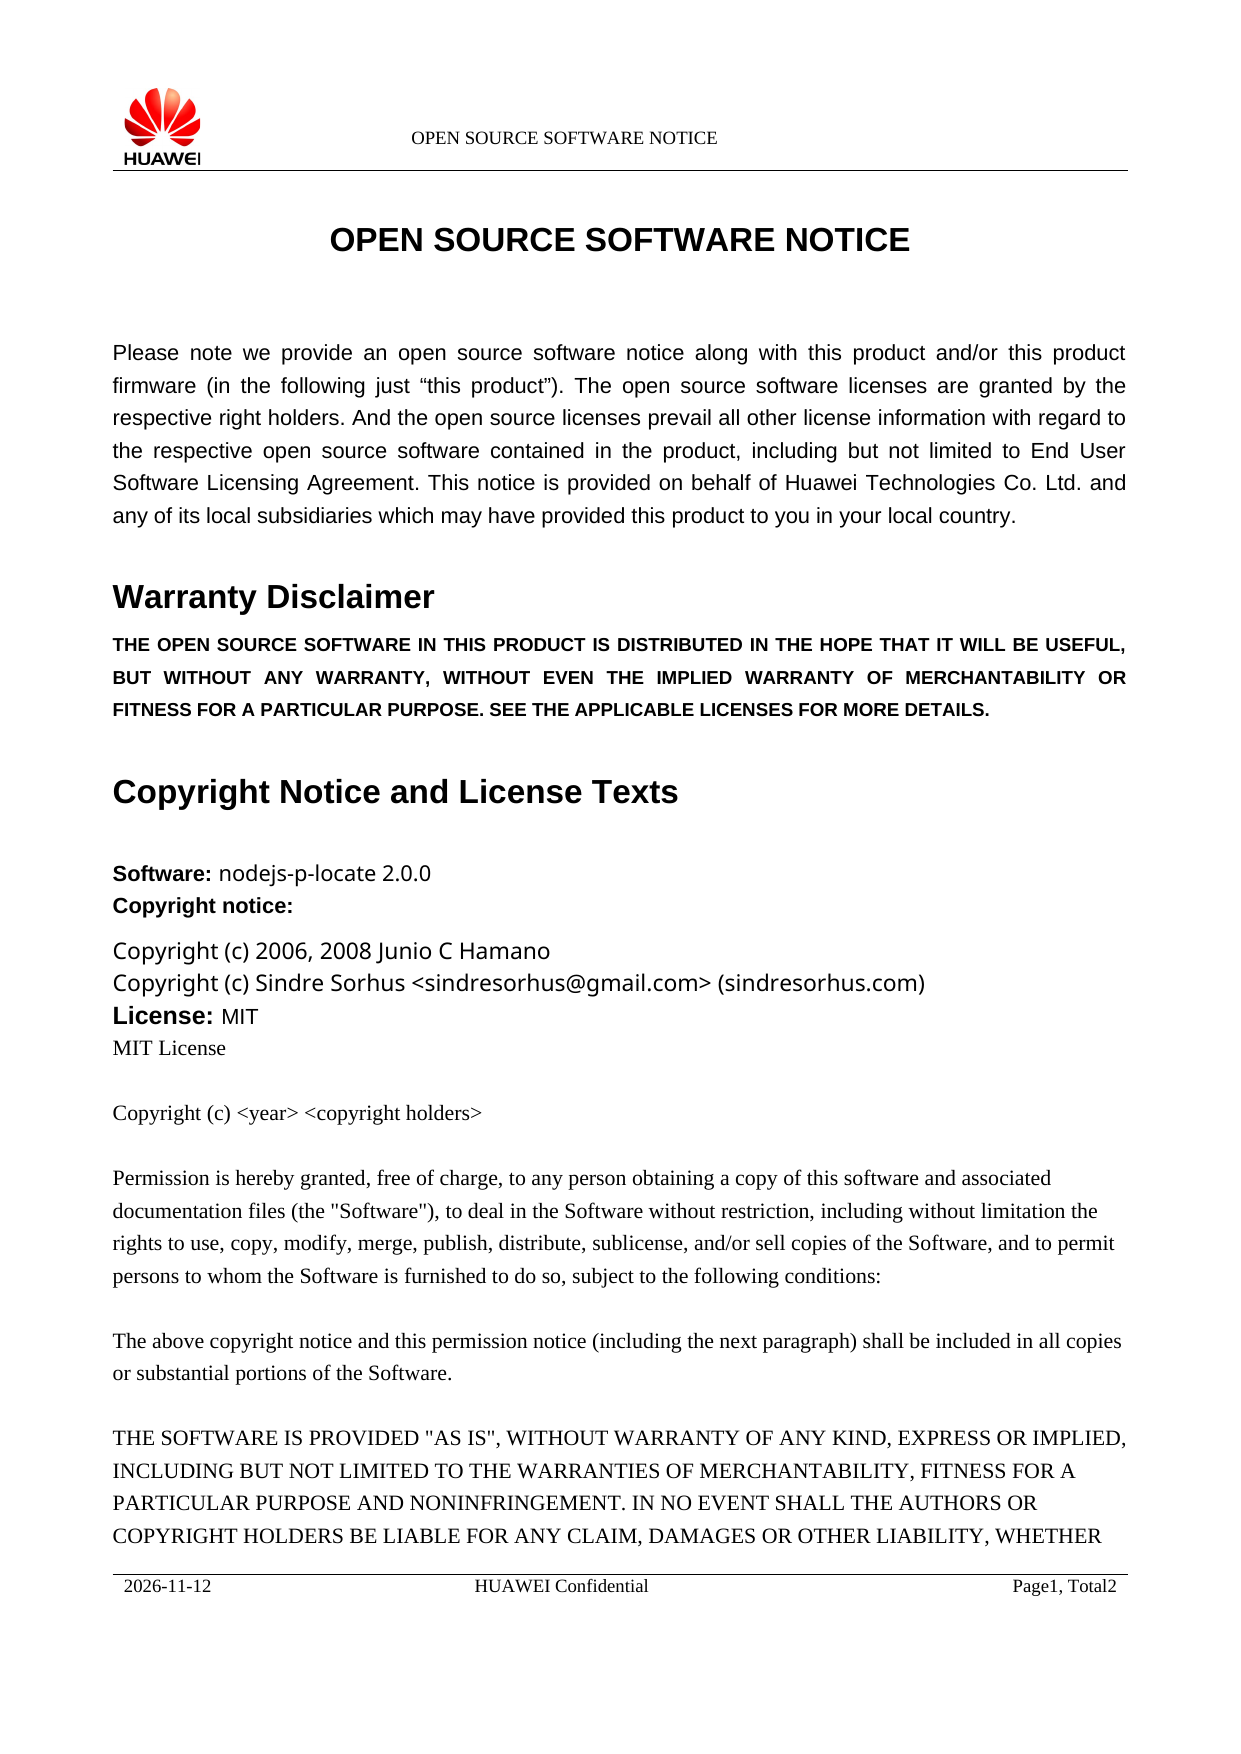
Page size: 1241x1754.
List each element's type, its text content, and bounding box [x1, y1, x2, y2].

text Copyright (c) 2006, 2008 Junio C Hamano [112, 934, 1128, 966]
title Software: nodejs-p-locate 2.0.0 [112, 856, 1128, 889]
picture [124, 88, 201, 165]
text Please note we provide an open source software notice along with this product and/or this product firmware (in the following just “this product”). The open source software licenses are granted by the respective right holders. And the open source licenses prevail all other license information with regard to the respective open source software contained in the product, including but not limited to End User Software Licensing Agreement. This notice is provided on behalf of Huawei Technologies Co. Ltd. and any of its local subsidiaries which may have provided this product to you in your local country. [112, 336, 1128, 531]
text License: MIT [112, 999, 1128, 1031]
text The open source software in this product is distributed in the hope that it will be useful, but WITHOUT ANY WARRANTY, without even the implied warranty of MERCHANTABILITY or FITNESS FOR A PARTICULAR PURPOSE. See the applicable licenses for more details. [112, 629, 1128, 726]
text OPEN SOURCE SOFTWARE NOTICE [112, 206, 1128, 271]
text Copyright Notice and License Texts [112, 759, 1128, 824]
text Copyright (c) Sindre Sorhus <sindresorhus@gmail.com> (sindresorhus.com) [112, 966, 1128, 999]
text Copyright notice: [112, 889, 1128, 921]
text Warranty Disclaimer [112, 564, 1128, 629]
